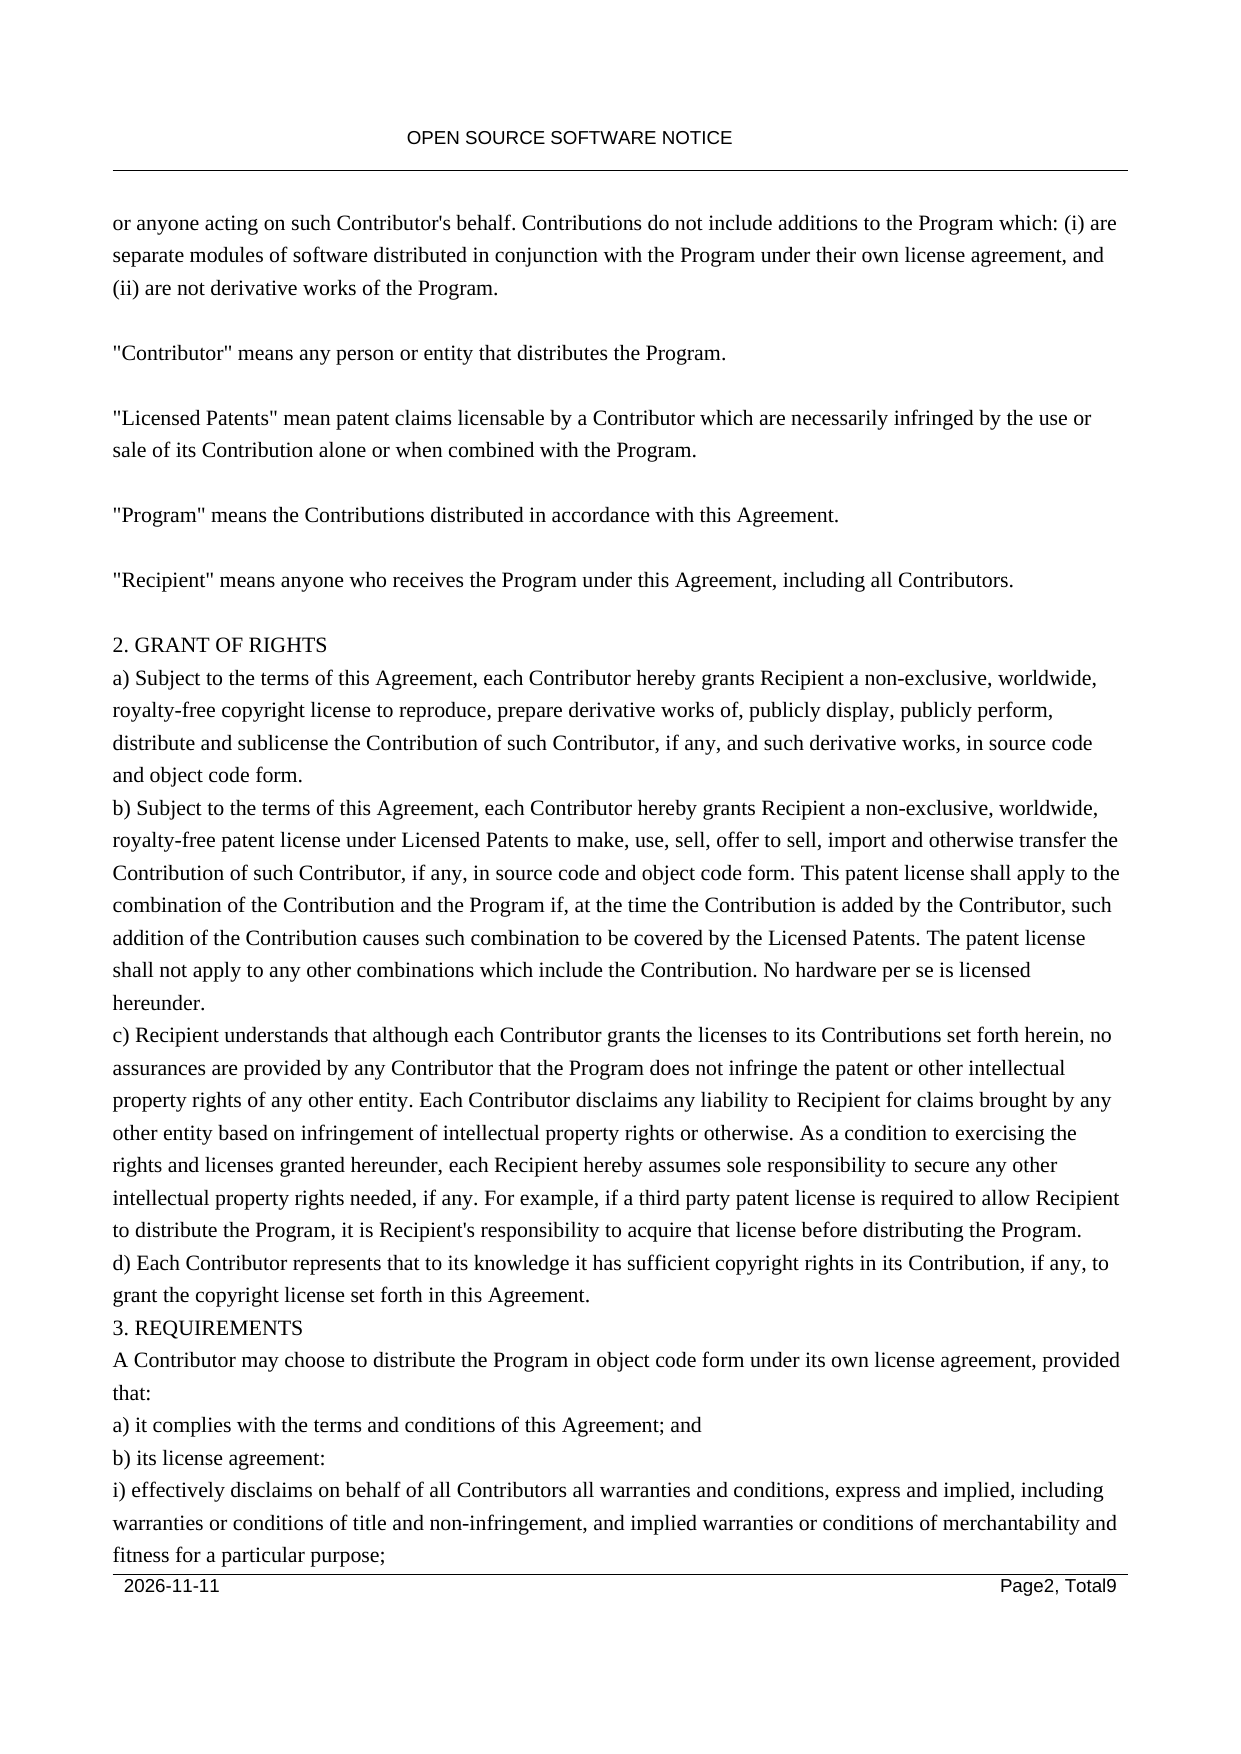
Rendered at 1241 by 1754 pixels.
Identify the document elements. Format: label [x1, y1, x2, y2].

text [112, 206, 1128, 1571]
